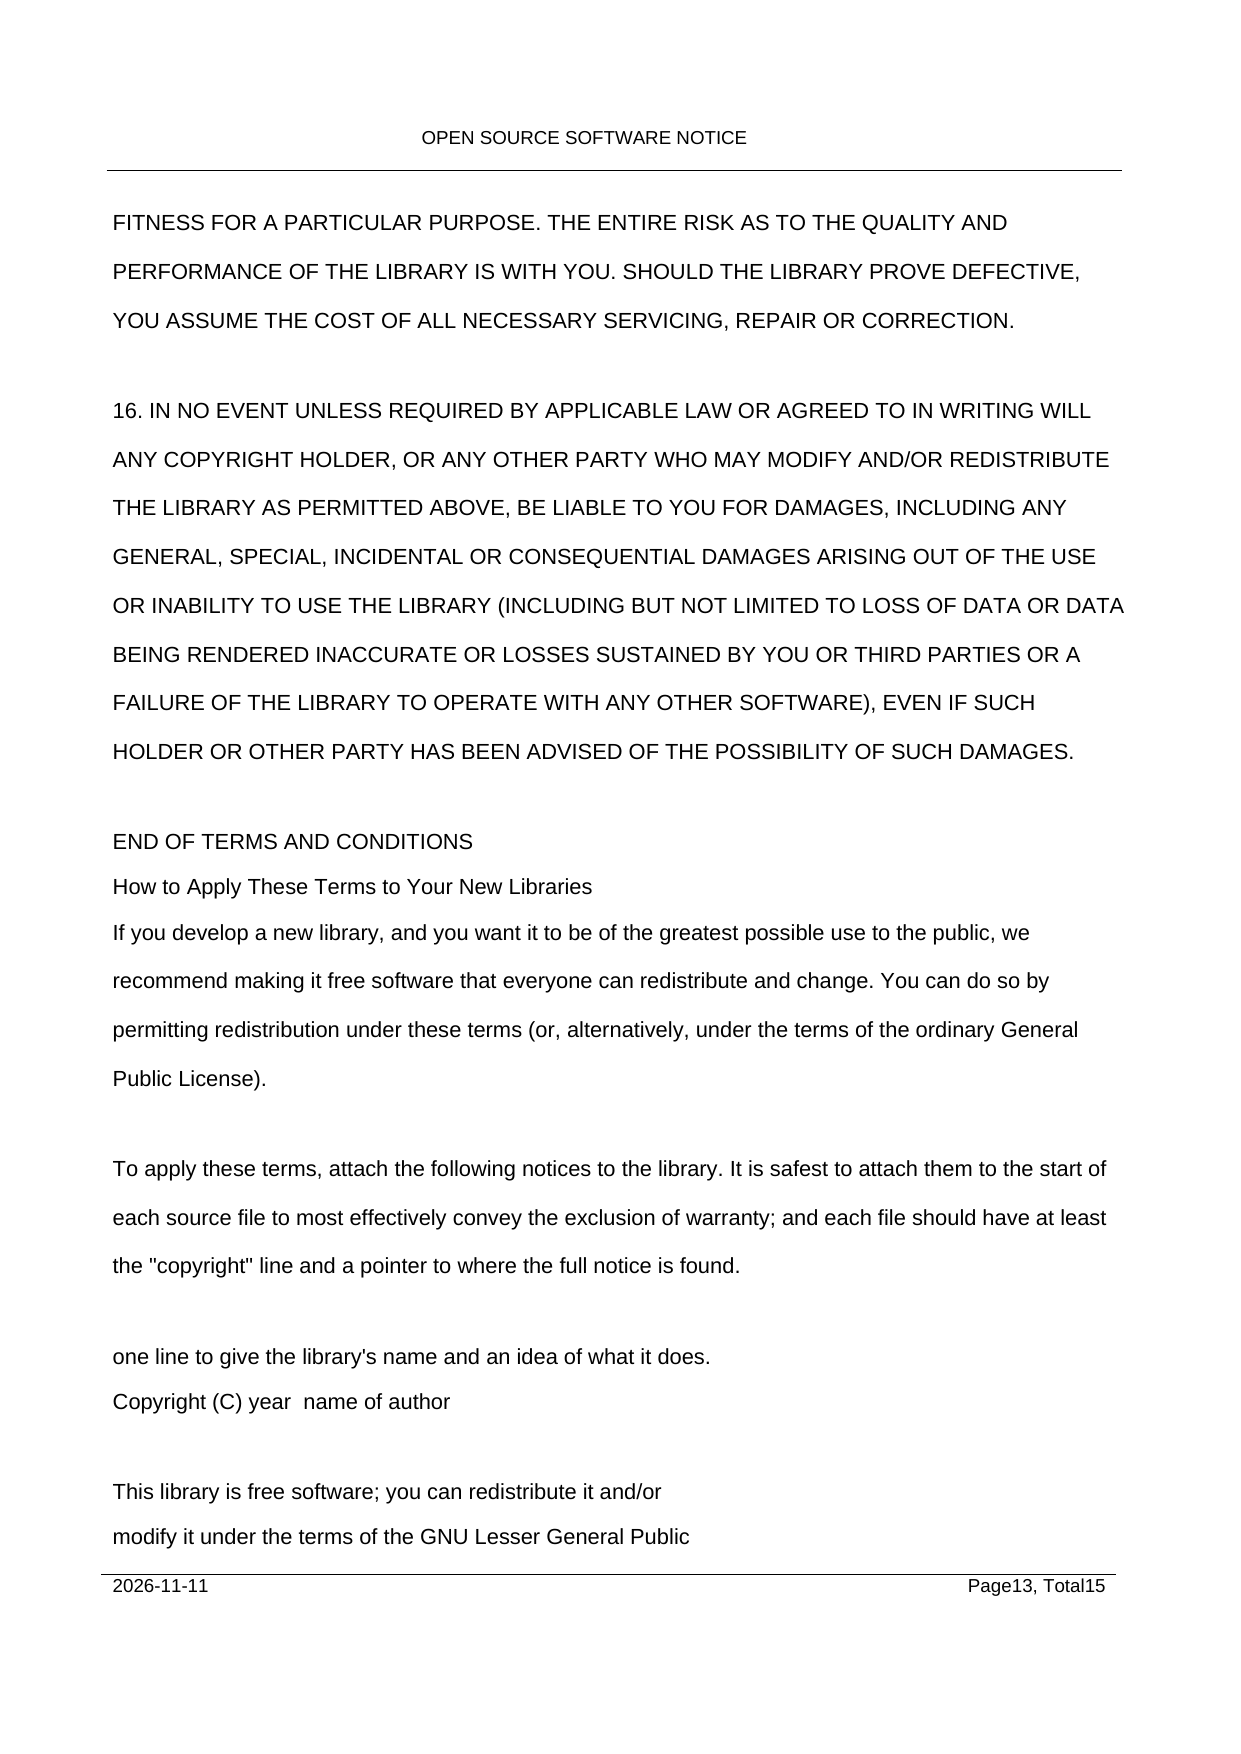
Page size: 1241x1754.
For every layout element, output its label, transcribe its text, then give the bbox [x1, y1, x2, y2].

text END OF TERMS AND CONDITIONS [112, 826, 1128, 858]
text Copyright (C) year name of author [112, 1385, 1128, 1417]
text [112, 206, 1128, 336]
text How to Apply These Terms to Your New Libraries [112, 871, 1128, 903]
text If you develop a new library, and you want it to be of the greatest possible use to the public, we recommend making it free software that everyone can redistribute and change. You can do so by permitting redistribution under these terms (or, alternatively, under the terms of the ordinary General Public License). [112, 916, 1128, 1094]
text modify it under the terms of the GNU Lesser General Public [112, 1520, 1128, 1553]
text 16. IN NO EVENT UNLESS REQUIRED BY APPLICABLE LAW OR AGREED TO IN WRITING WILL ANY COPYRIGHT HOLDER, OR ANY OTHER PARTY WHO MAY MODIFY AND/OR REDISTRIBUTE THE LIBRARY AS PERMITTED ABOVE, BE LIABLE TO YOU FOR DAMAGES, INCLUDING ANY GENERAL, SPECIAL, INCIDENTAL OR CONSEQUENTIAL DAMAGES ARISING OUT OF THE USE OR INABILITY TO USE THE LIBRARY (INCLUDING BUT NOT LIMITED TO LOSS OF DATA OR DATA BEING RENDERED INACCURATE OR LOSSES SUSTAINED BY YOU OR THIRD PARTIES OR A FAILURE OF THE LIBRARY TO OPERATE WITH ANY OTHER SOFTWARE), EVEN IF SUCH HOLDER OR OTHER PARTY HAS BEEN ADVISED OF THE POSSIBILITY OF SUCH DAMAGES. [112, 394, 1128, 768]
text one line to give the library's name and an idea of what it does. [112, 1340, 1128, 1372]
text To apply these terms, attach the following notices to the library. It is safest to attach them to the start of each source file to most effectively convey the exclusion of warranty; and each file should have at least the "copyright" line and a pointer to where the full notice is found. [112, 1152, 1128, 1282]
text This library is free software; you can redistribute it and/or [112, 1475, 1128, 1508]
